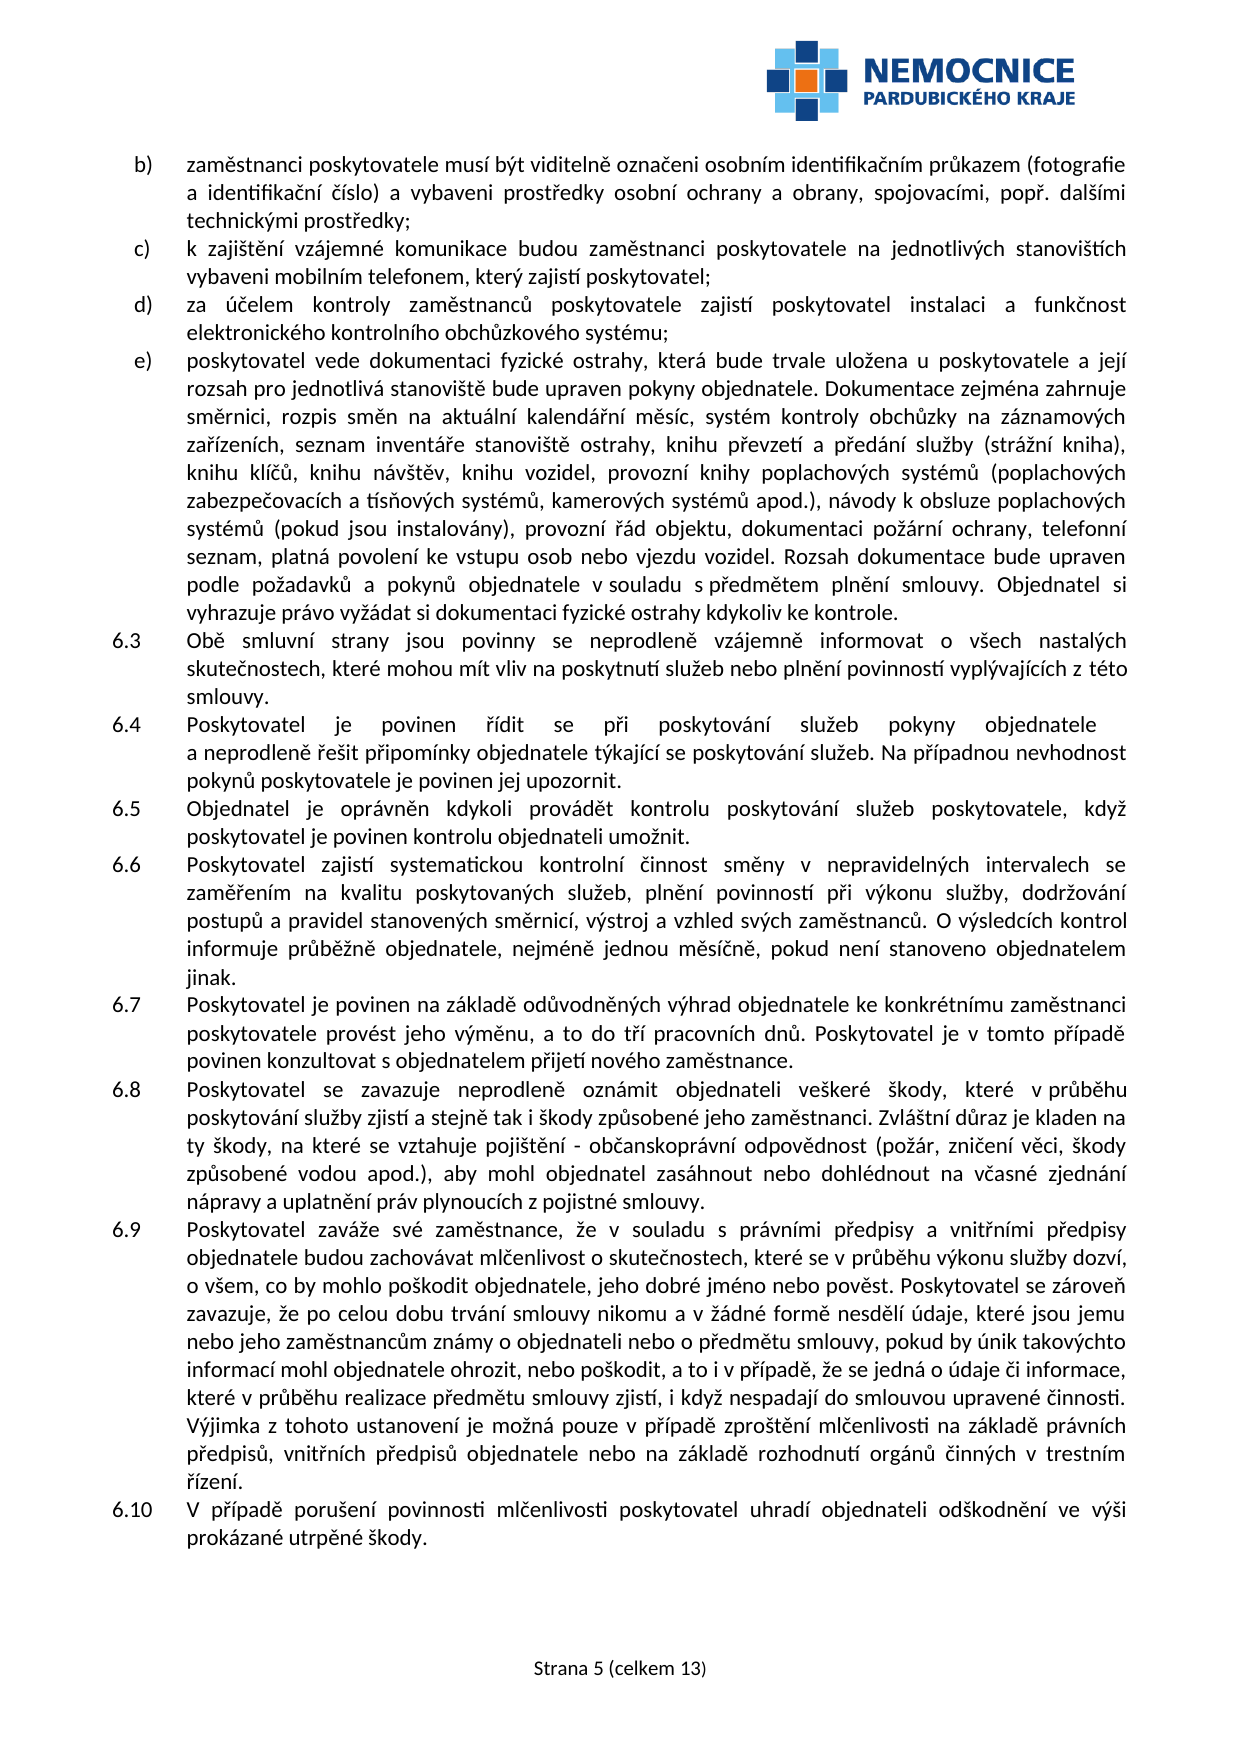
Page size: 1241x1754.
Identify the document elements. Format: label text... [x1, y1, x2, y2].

picture [765, 39, 1075, 122]
list Poskytovatel je povinen na základě odůvodněných výhrad objednatele ke konkrétnímu zaměstnanci poskytovatele provést jeho výměnu, a to do tří pracovních dnů. Poskytovatel je v tomto případě povinen konzultovat s objednatelem přijetí nového zaměstnance. [112, 991, 1128, 1075]
list Poskytovatel zaváže své zaměstnance, že v souladu s právními předpisy a vnitřními předpisy objednatele budou zachovávat mlčenlivost o skutečnostech, které se v průběhu výkonu služby dozví, o všem, co by mohlo poškodit objednatele, jeho dobré jméno nebo pověst. Poskytovatel se zároveň zavazuje, že po celou dobu trvání smlouvy nikomu a v žádné formě nesdělí údaje, které jsou jemu nebo jeho zaměstnancům známy o objednateli nebo o předmětu smlouvy, pokud by únik takovýchto informací mohl objednatele ohrozit, nebo poškodit, a to i v případě, že se jedná o údaje či informace, které v průběhu realizace předmětu smlouvy zjistí, i když nespadají do smlouvou upravené činnosti. Výjimka z tohoto ustanovení je možná pouze v případě zproštění mlčenlivosti na základě právních předpisů, vnitřních předpisů objednatele nebo na základě rozhodnutí orgánů činných v trestním řízení. [112, 1215, 1128, 1495]
list Poskytovatel se zavazuje neprodleně oznámit objednateli veškeré škody, které v průběhu poskytování služby zjistí a stejně tak i škody způsobené jeho zaměstnanci. Zvláštní důraz je kladen na ty škody, na které se vztahuje pojištění - občanskoprávní odpovědnost (požár, zničení věci, škody způsobené vodou apod.), aby mohl objednatel zasáhnout nebo dohlédnout na včasné zjednání nápravy a uplatnění práv plynoucích z pojistné smlouvy. [112, 1075, 1128, 1215]
list za účelem kontroly zaměstnanců poskytovatele zajistí poskytovatel instalaci a funkčnost elektronického kontrolního obchůzkového systému; [134, 290, 1128, 346]
list Poskytovatel zajistí systematickou kontrolní činnost směny v nepravidelných intervalech se zaměřením na kvalitu poskytovaných služeb, plnění povinností při výkonu služby, dodržování postupů a pravidel stanovených směrnicí, výstroj a vzhled svých zaměstnanců. O výsledcích kontrol informuje průběžně objednatele, nejméně jednou měsíčně, pokud není stanoveno objednatelem jinak. [112, 851, 1128, 991]
list poskytovatel vede dokumentaci fyzické ostrahy, která bude trvale uložena u poskytovatele a její rozsah pro jednotlivá stanoviště bude upraven pokyny objednatele. Dokumentace zejména zahrnuje směrnici, rozpis směn na aktuální kalendářní měsíc, systém kontroly obchůzky na záznamových zařízeních, seznam inventáře stanoviště ostrahy, knihu převzetí a předání služby (strážní kniha), knihu klíčů, knihu návštěv, knihu vozidel, provozní knihy poplachových systémů (poplachových zabezpečovacích a tísňových systémů, kamerových systémů apod.), návody k obsluze poplachových systémů (pokud jsou instalovány), provozní řád objektu, dokumentaci požární ochrany, telefonní seznam, platná povolení ke vstupu osob nebo vjezdu vozidel. Rozsah dokumentace bude upraven podle požadavků a pokynů objednatele v souladu s předmětem plnění smlouvy. Objednatel si vyhrazuje právo vyžádat si dokumentaci fyzické ostrahy kdykoliv ke kontrole. [134, 346, 1128, 626]
list Obě smluvní strany jsou povinny se neprodleně vzájemně informovat o všech nastalých skutečnostech, které mohou mít vliv na poskytnutí služeb nebo plnění povinností vyplývajících z této smlouvy. [112, 626, 1128, 710]
list V případě porušení povinnosti mlčenlivosti poskytovatel uhradí objednateli odškodnění ve výši prokázané utrpěné škody. [112, 1495, 1128, 1551]
list k zajištění vzájemné komunikace budou zaměstnanci poskytovatele na jednotlivých stanovištích vybaveni mobilním telefonem, který zajistí poskytovatel; [134, 234, 1128, 290]
list Objednatel je oprávněn kdykoli provádět kontrolu poskytování služeb poskytovatele, když poskytovatel je povinen kontrolu objednateli umožnit. [112, 794, 1128, 851]
list zaměstnanci poskytovatele musí být viditelně označeni osobním identifikačním průkazem (fotografie a identifikační číslo) a vybaveni prostředky osobní ochrany a obrany, spojovacími, popř. dalšími technickými prostředky; [134, 150, 1128, 234]
list Poskytovatel je povinen řídit se při poskytování služeb pokyny objednatele a neprodleně řešit připomínky objednatele týkající se poskytování služeb. Na případnou nevhodnost pokynů poskytovatele je povinen jej upozornit. [112, 710, 1128, 794]
